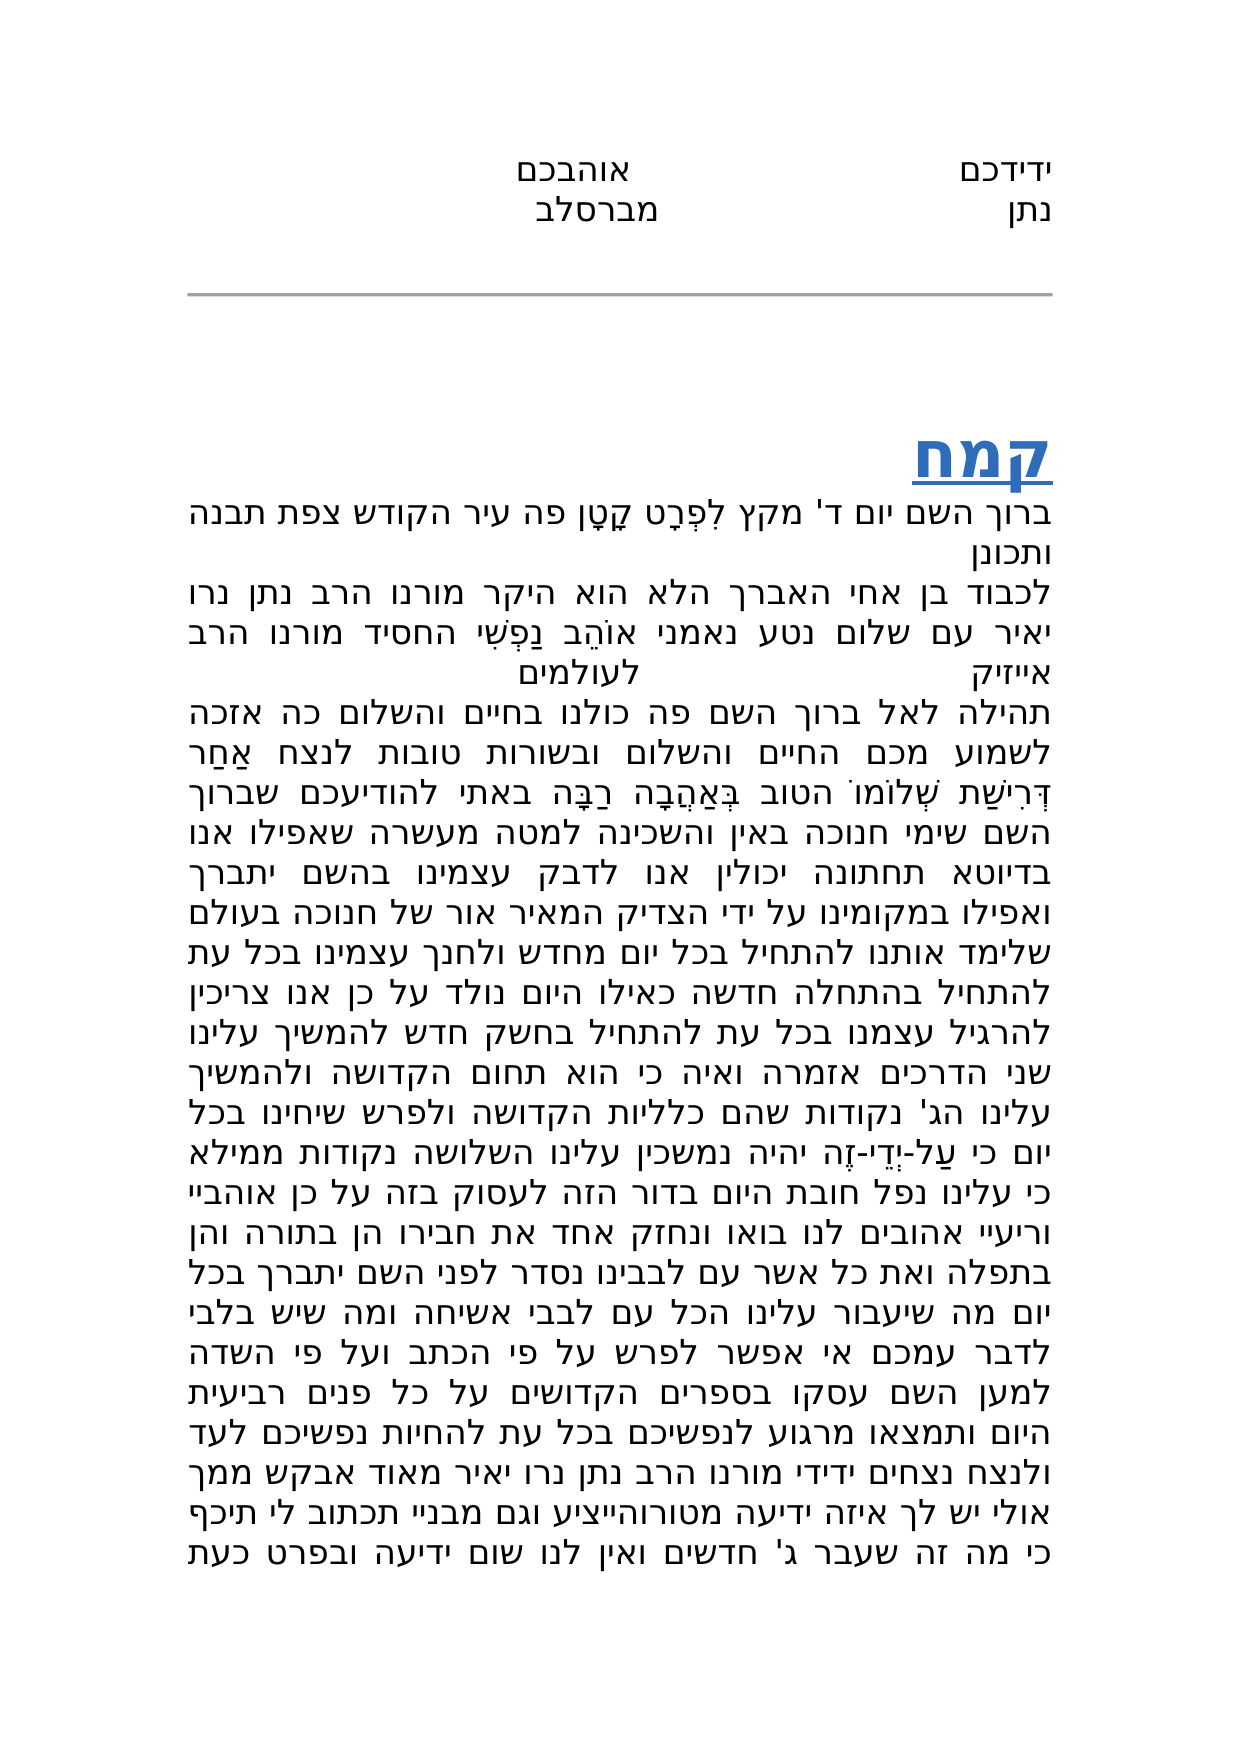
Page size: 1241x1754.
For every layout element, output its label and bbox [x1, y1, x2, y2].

text [187, 416, 1053, 1573]
text [187, 150, 1053, 259]
